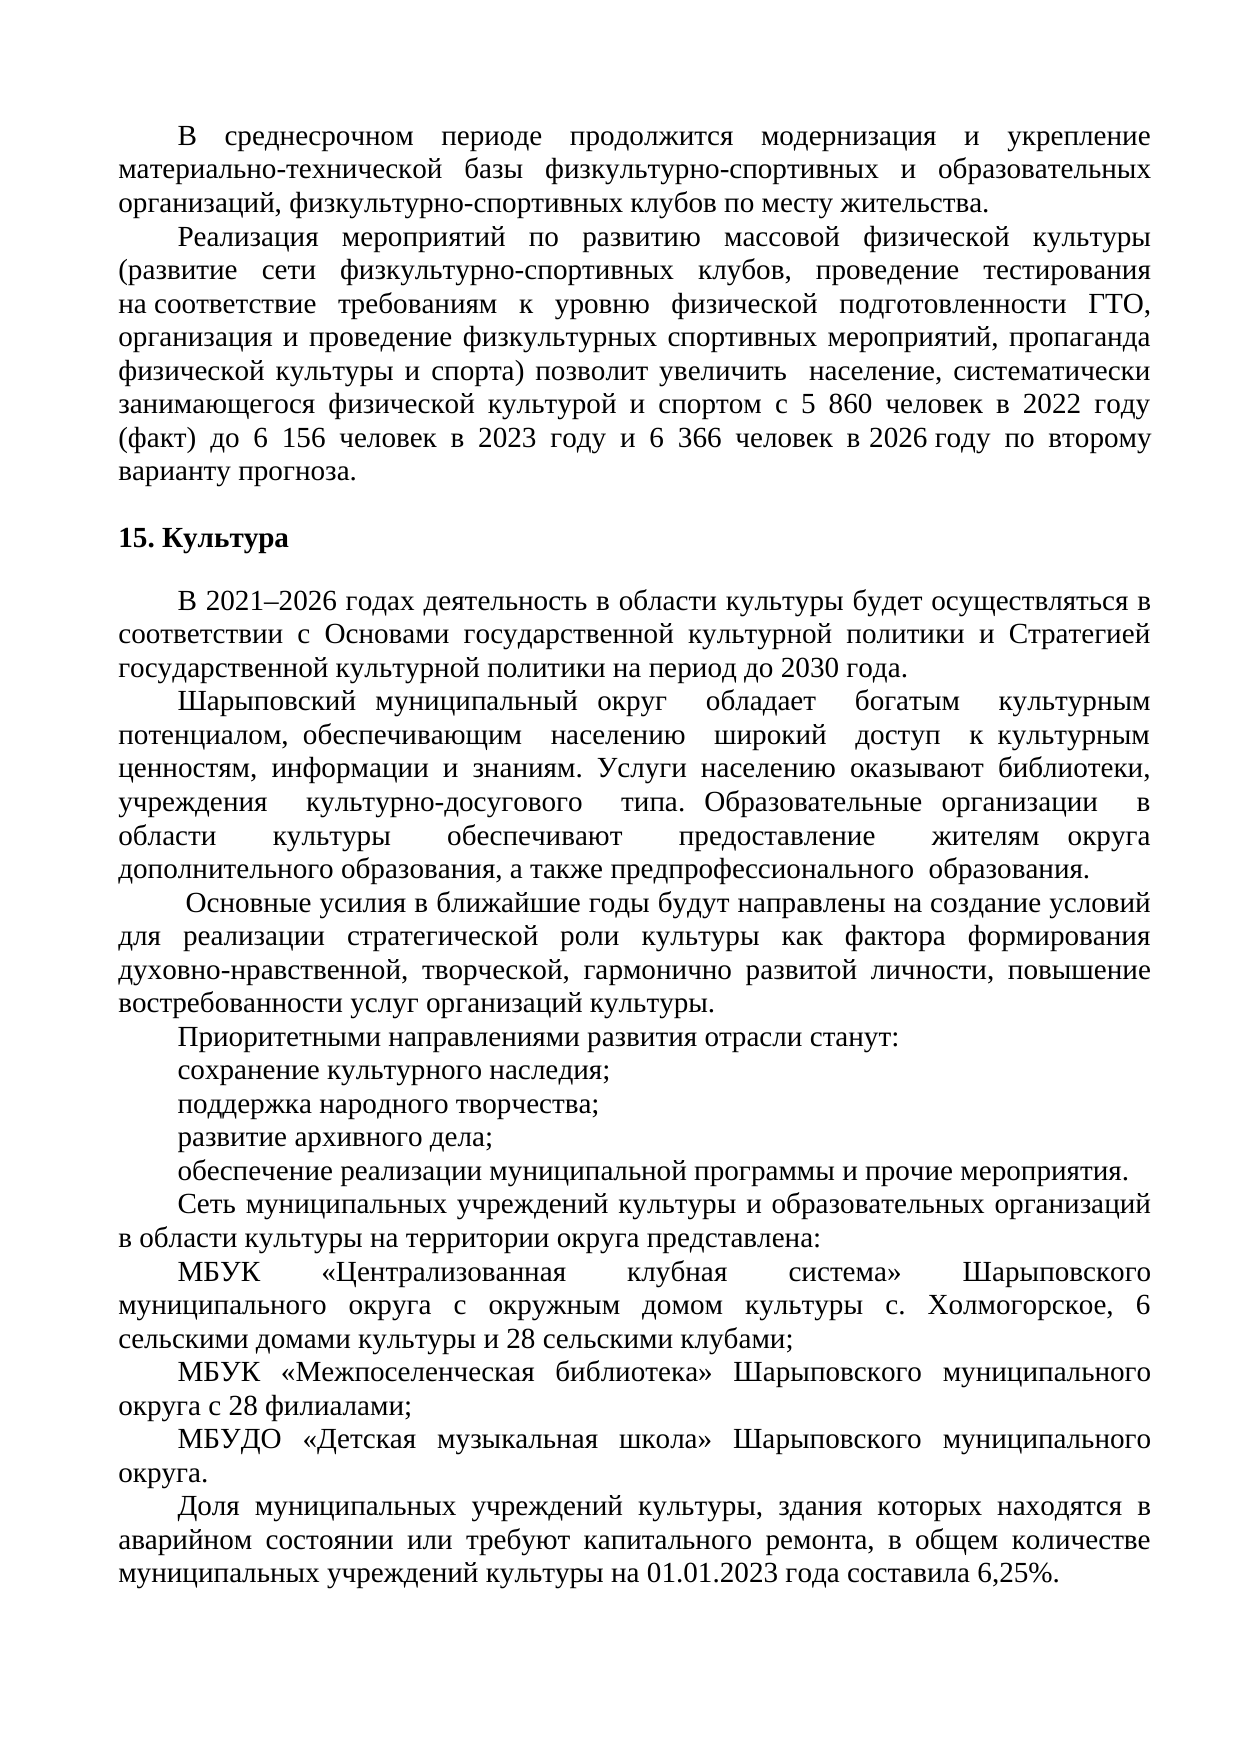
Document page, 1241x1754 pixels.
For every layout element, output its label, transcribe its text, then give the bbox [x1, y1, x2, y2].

text МБУК «Централизованная клубная система» Шарыповского муниципального округа с окружным домом культуры с. Холмогорское, 6 сельскими домами культуры и 28 сельскими клубами; [118, 1254, 1152, 1354]
text Доля муниципальных учреждений культуры, здания которых находятся в аварийном состоянии или требуют капитального ремонта, в общем количестве муниципальных учреждений культуры на 01.01.2023 года составила 6,25%. [118, 1488, 1152, 1589]
subtitle 15. Культура [118, 521, 1152, 554]
text сохранение культурного наследия; [118, 1052, 1152, 1086]
text В среднесрочном периоде продолжится модернизация и укрепление материально-технической базы физкультурно-спортивных и образовательных организаций, физкультурно-спортивных клубов по месту жительства. [118, 118, 1152, 219]
text Реализация мероприятий по развитию массовой физической культуры (развитие сети физкультурно-спортивных клубов, проведение тестирования на соответствие требованиям к уровню физической подготовленности ГТО, организация и проведение физкультурных спортивных мероприятий, пропаганда физической культуры и спорта) позволит увеличить население, систематически занимающегося физической культурой и спортом с 5 860 человек в 2022 году (факт) до 6 156 человек в 2023 году и 6 366 человек в 2026 году по второму варианту прогноза. [118, 219, 1152, 487]
text Шарыповский муниципальный округ обладает богатым культурным потенциалом, обеспечивающим населению широкий доступ к культурным ценностям, информации и знаниям. Услуги населению оказывают библиотеки, учреждения культурно-досугового типа. Образовательные организации в области культуры обеспечивают предоставление жителям округа дополнительного образования, а также предпрофессионального образования. [118, 683, 1152, 885]
text развитие архивного дела; [118, 1119, 1152, 1153]
text Сеть муниципальных учреждений культуры и образовательных организаций в области культуры на территории округа представлена: [118, 1187, 1152, 1254]
text МБУДО «Детская музыкальная школа» Шарыповского муниципального округа. [118, 1421, 1152, 1488]
text В 2021–2026 годах деятельность в области культуры будет осуществляться в соответствии с Основами государственной культурной политики и Стратегией государственной культурной политики на период до 2030 года. [118, 583, 1152, 683]
text Основные усилия в ближайшие годы будут направлены на создание условий для реализации стратегической роли культуры как фактора формирования духовно-нравственной, творческой, гармонично развитой личности, повышение востребованности услуг организаций культуры. [118, 885, 1152, 1019]
text МБУК «Межпоселенческая библиотека» Шарыповского муниципального округа с 28 филиалами; [118, 1354, 1152, 1421]
text обеспечение реализации муниципальной программы и прочие мероприятия. [118, 1153, 1152, 1187]
text Приоритетными направлениями развития отрасли станут: [118, 1019, 1152, 1052]
text поддержка народного творчества; [118, 1086, 1152, 1119]
